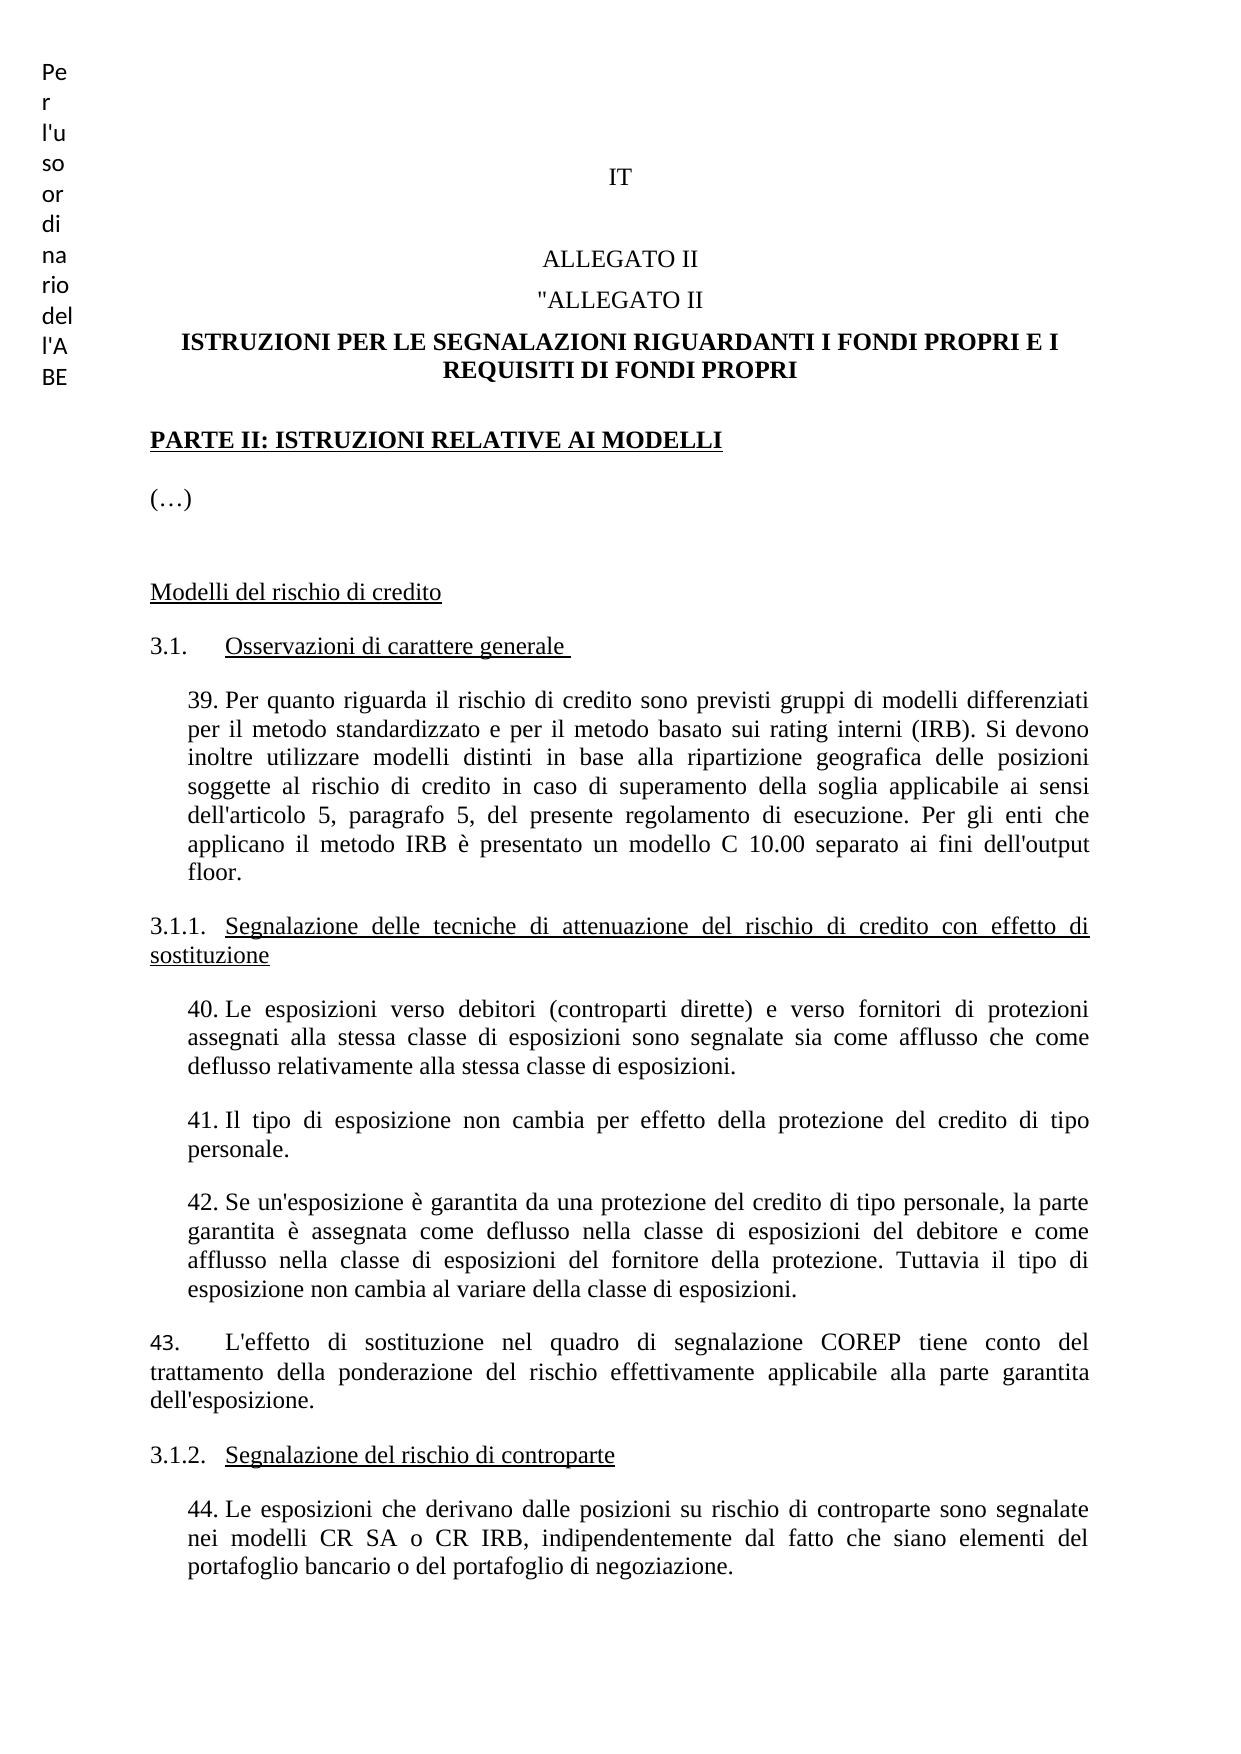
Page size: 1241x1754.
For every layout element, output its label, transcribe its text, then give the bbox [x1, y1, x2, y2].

list 3.1.1. Segnalazione delle tecniche di attenuazione del rischio di credito con effetto di sostituzione [150, 911, 1090, 969]
text ISTRUZIONI PER LE SEGNALAZIONI RIGUARDANTI I FONDI PROPRI E I REQUISITI DI FONDI PROPRI [150, 327, 1090, 384]
text IT [150, 162, 1090, 191]
list 3.1. Osservazioni di carattere generale [150, 631, 1090, 660]
text "ALLEGATO II [150, 286, 1090, 314]
text PARTE II: ISTRUZIONI RELATIVE AI MODELLI [150, 426, 1090, 454]
list Modelli del rischio di credito [150, 577, 1090, 606]
list 3.1.2. Segnalazione del rischio di controparte [150, 1440, 1090, 1469]
text (…) [150, 483, 1090, 511]
text ALLEGATO II [150, 244, 1090, 273]
